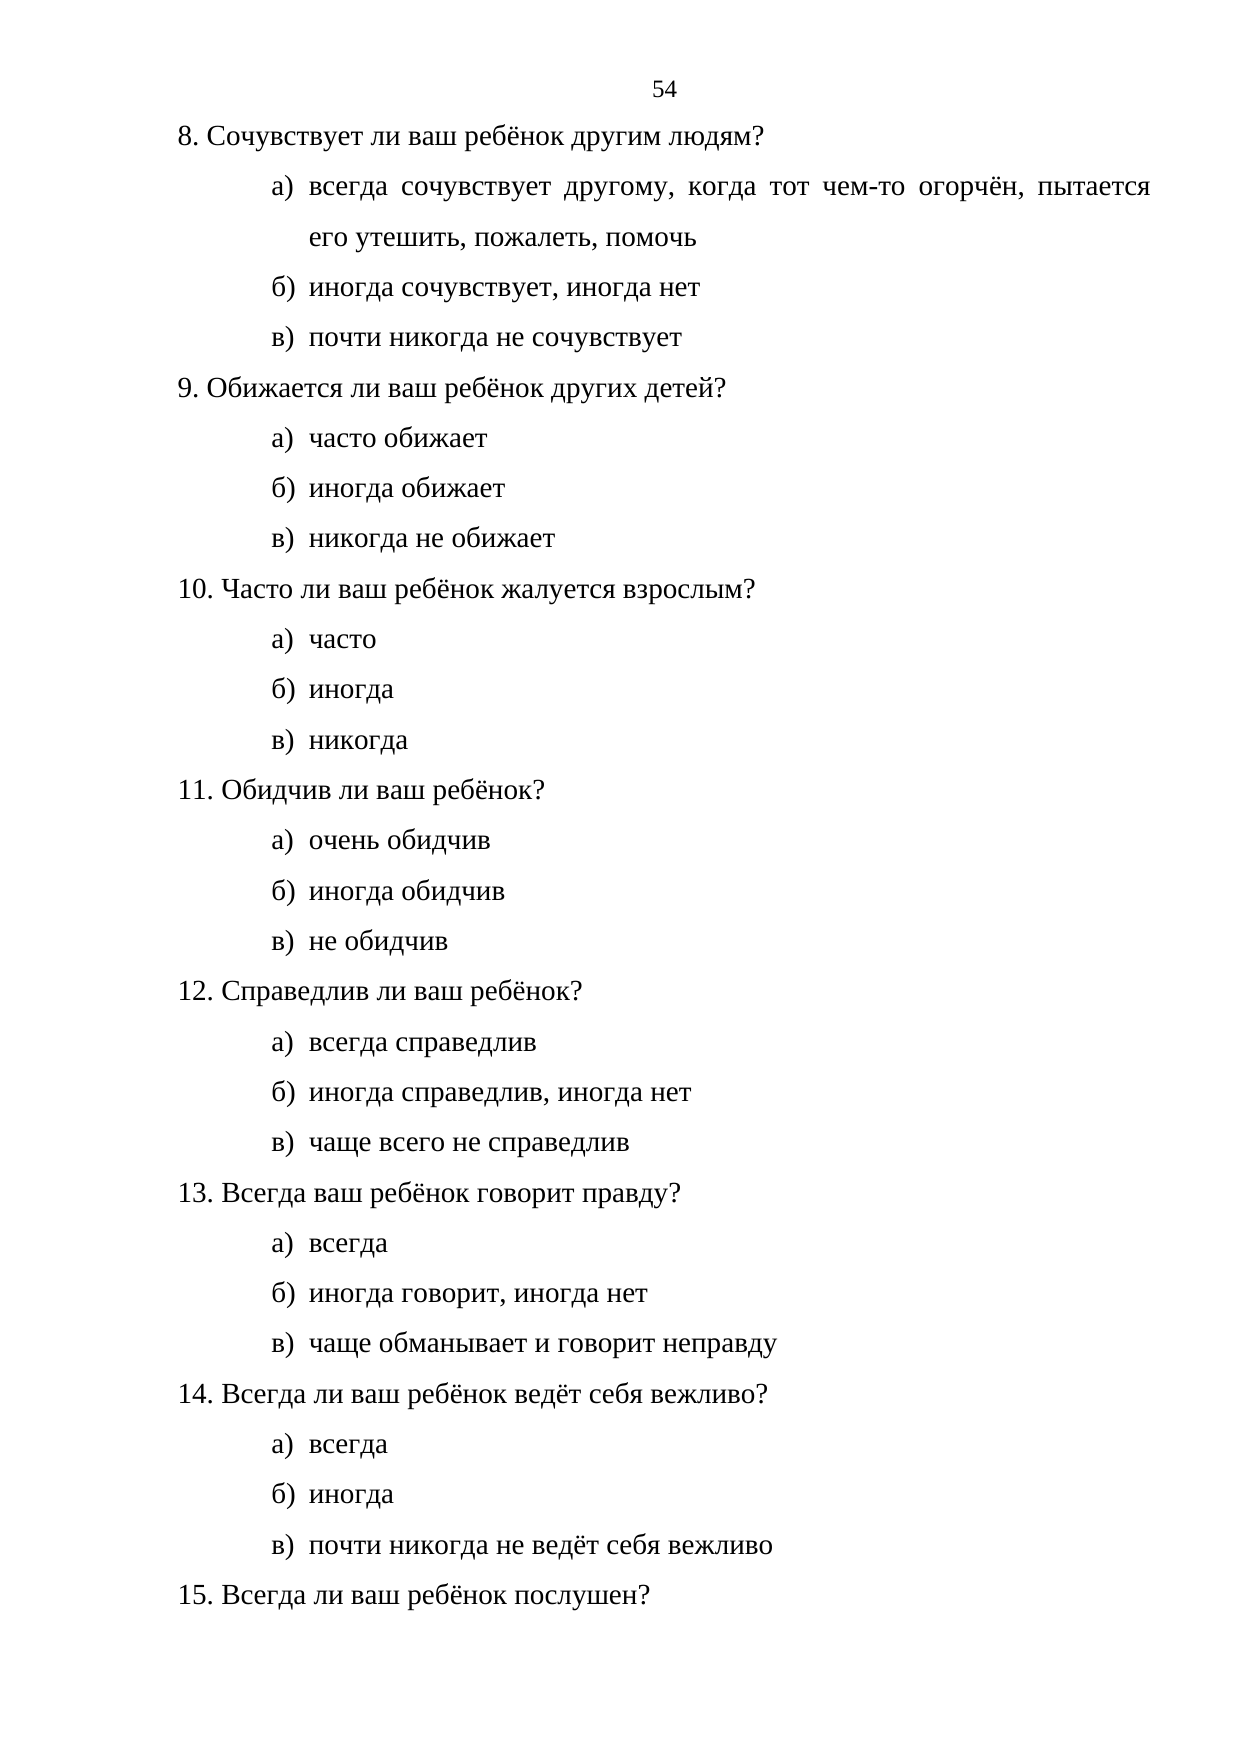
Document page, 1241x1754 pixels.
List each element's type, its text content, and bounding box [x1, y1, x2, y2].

list иногда обижает [271, 470, 1152, 504]
list всегда справедлив [271, 1024, 1152, 1057]
list иногда справедлив, иногда нет [271, 1074, 1152, 1108]
text 13. Всегда ваш ребёнок говорит правду? [177, 1175, 1152, 1208]
text 10. Часто ли ваш ребёнок жалуется взрослым? [177, 571, 1152, 604]
list часто обижает [271, 420, 1152, 453]
list иногда говорит, иногда нет [271, 1275, 1152, 1309]
text 14. Всегда ли ваш ребёнок ведёт себя вежливо? [177, 1376, 1152, 1409]
text 8. Сочувствует ли ваш ребёнок другим людям? [177, 118, 1152, 152]
list никогда не обижает [271, 521, 1152, 554]
text 11. Обидчив ли ваш ребёнок? [177, 772, 1152, 806]
list чаще всего не справедлив [271, 1124, 1152, 1158]
list чаще обманывает и говорит неправду [271, 1326, 1152, 1359]
text 12. Справедлив ли ваш ребёнок? [177, 973, 1152, 1007]
list иногда сочувствует, иногда нет [271, 269, 1152, 303]
text 15. Всегда ли ваш ребёнок послушен? [177, 1577, 1152, 1611]
list не обидчив [271, 923, 1152, 957]
list иногда [271, 1477, 1152, 1510]
list всегда [271, 1426, 1152, 1460]
list иногда обидчив [271, 873, 1152, 906]
list всегда сочувствует другому, когда тот чем-то огорчён, пытается его утешить, пожалеть, помочь [271, 168, 1152, 252]
list всегда [271, 1225, 1152, 1258]
text 9. Обижается ли ваш ребёнок других детей? [177, 370, 1152, 403]
list почти никогда не ведёт себя вежливо [271, 1527, 1152, 1560]
list никогда [271, 722, 1152, 755]
list иногда [271, 672, 1152, 705]
list почти никогда не сочувствует [271, 319, 1152, 353]
list очень обидчив [271, 822, 1152, 856]
list часто [271, 621, 1152, 655]
